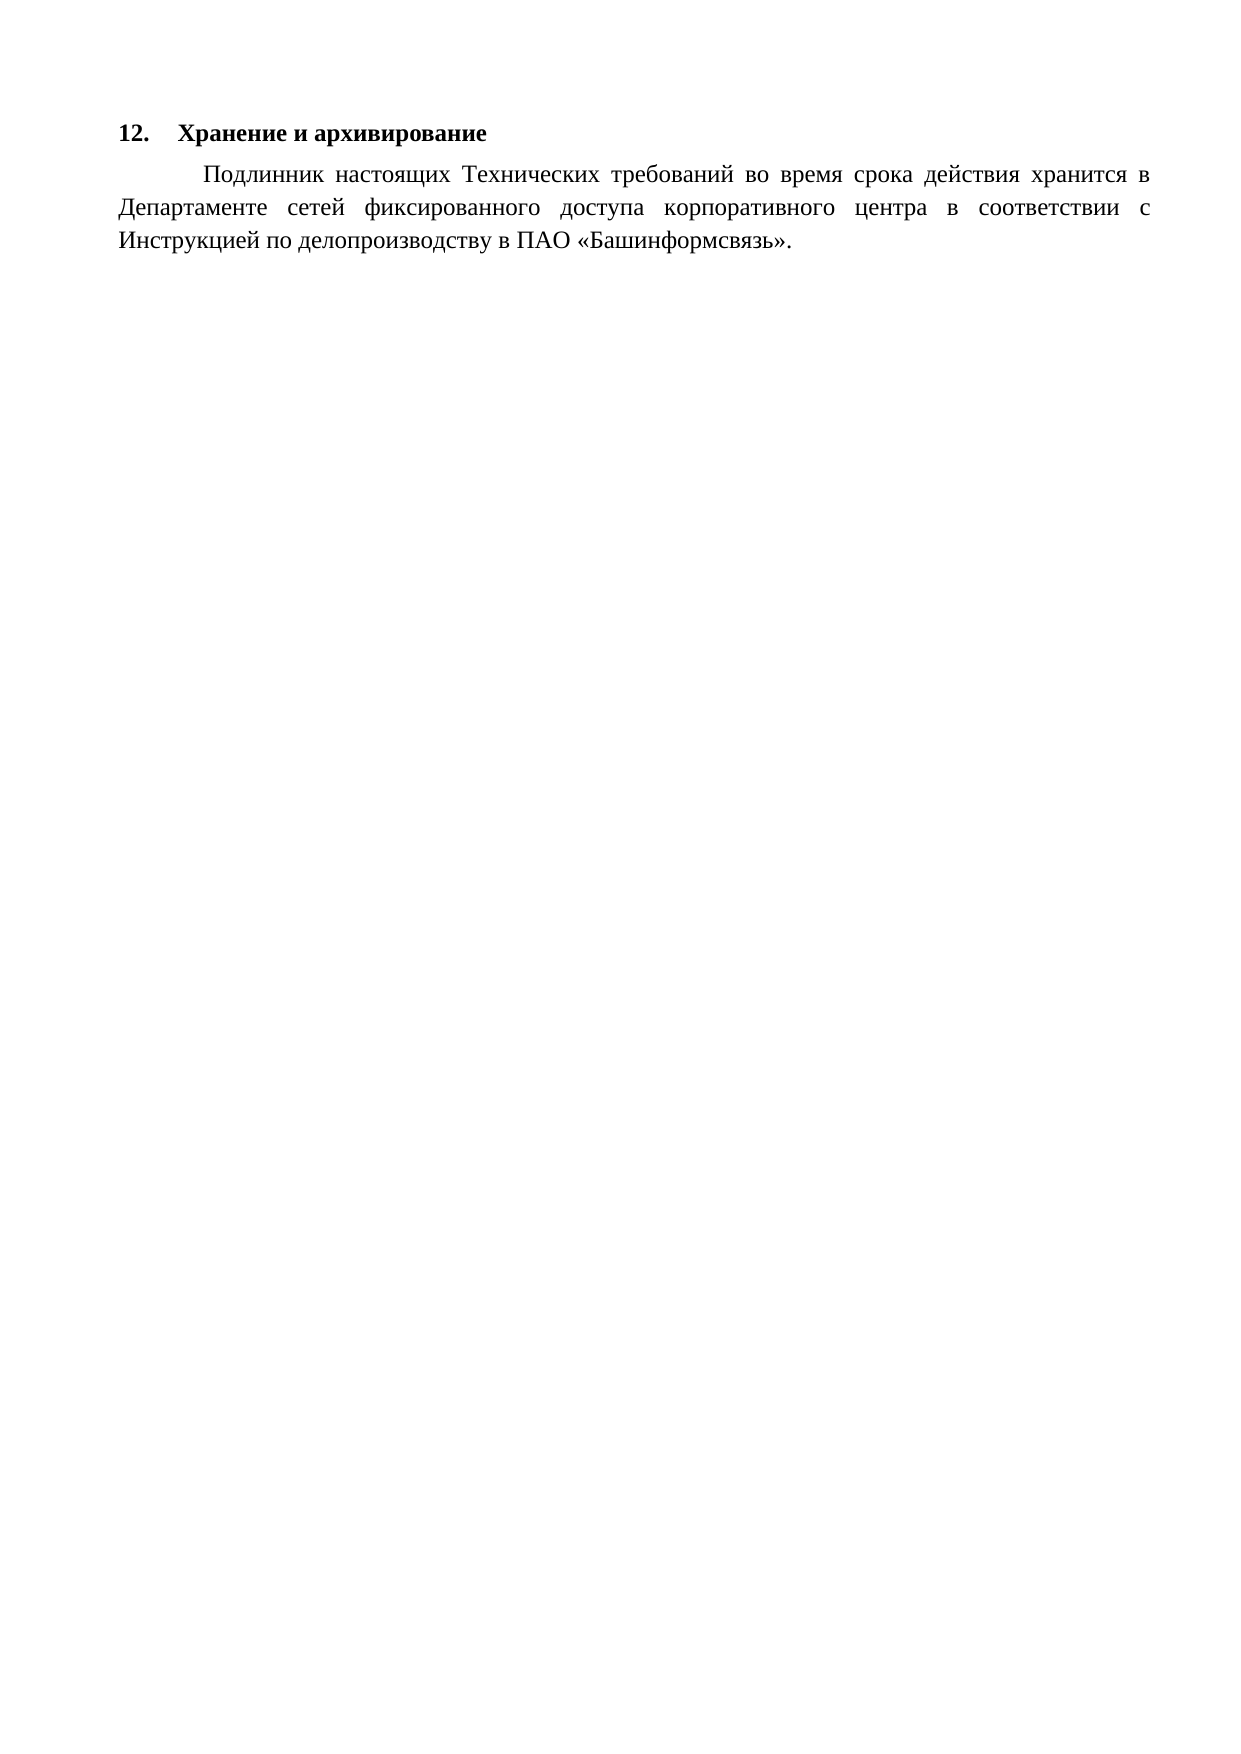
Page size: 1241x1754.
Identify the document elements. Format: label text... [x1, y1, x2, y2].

text Подлинник настоящих Технических требований во время срока действия хранится в Департаменте сетей фиксированного доступа корпоративного центра в соответствии с Инструкцией по делопроизводству в ПАО «Башинформсвязь». [118, 159, 1152, 254]
list Хранение и архивирование [118, 118, 1152, 147]
